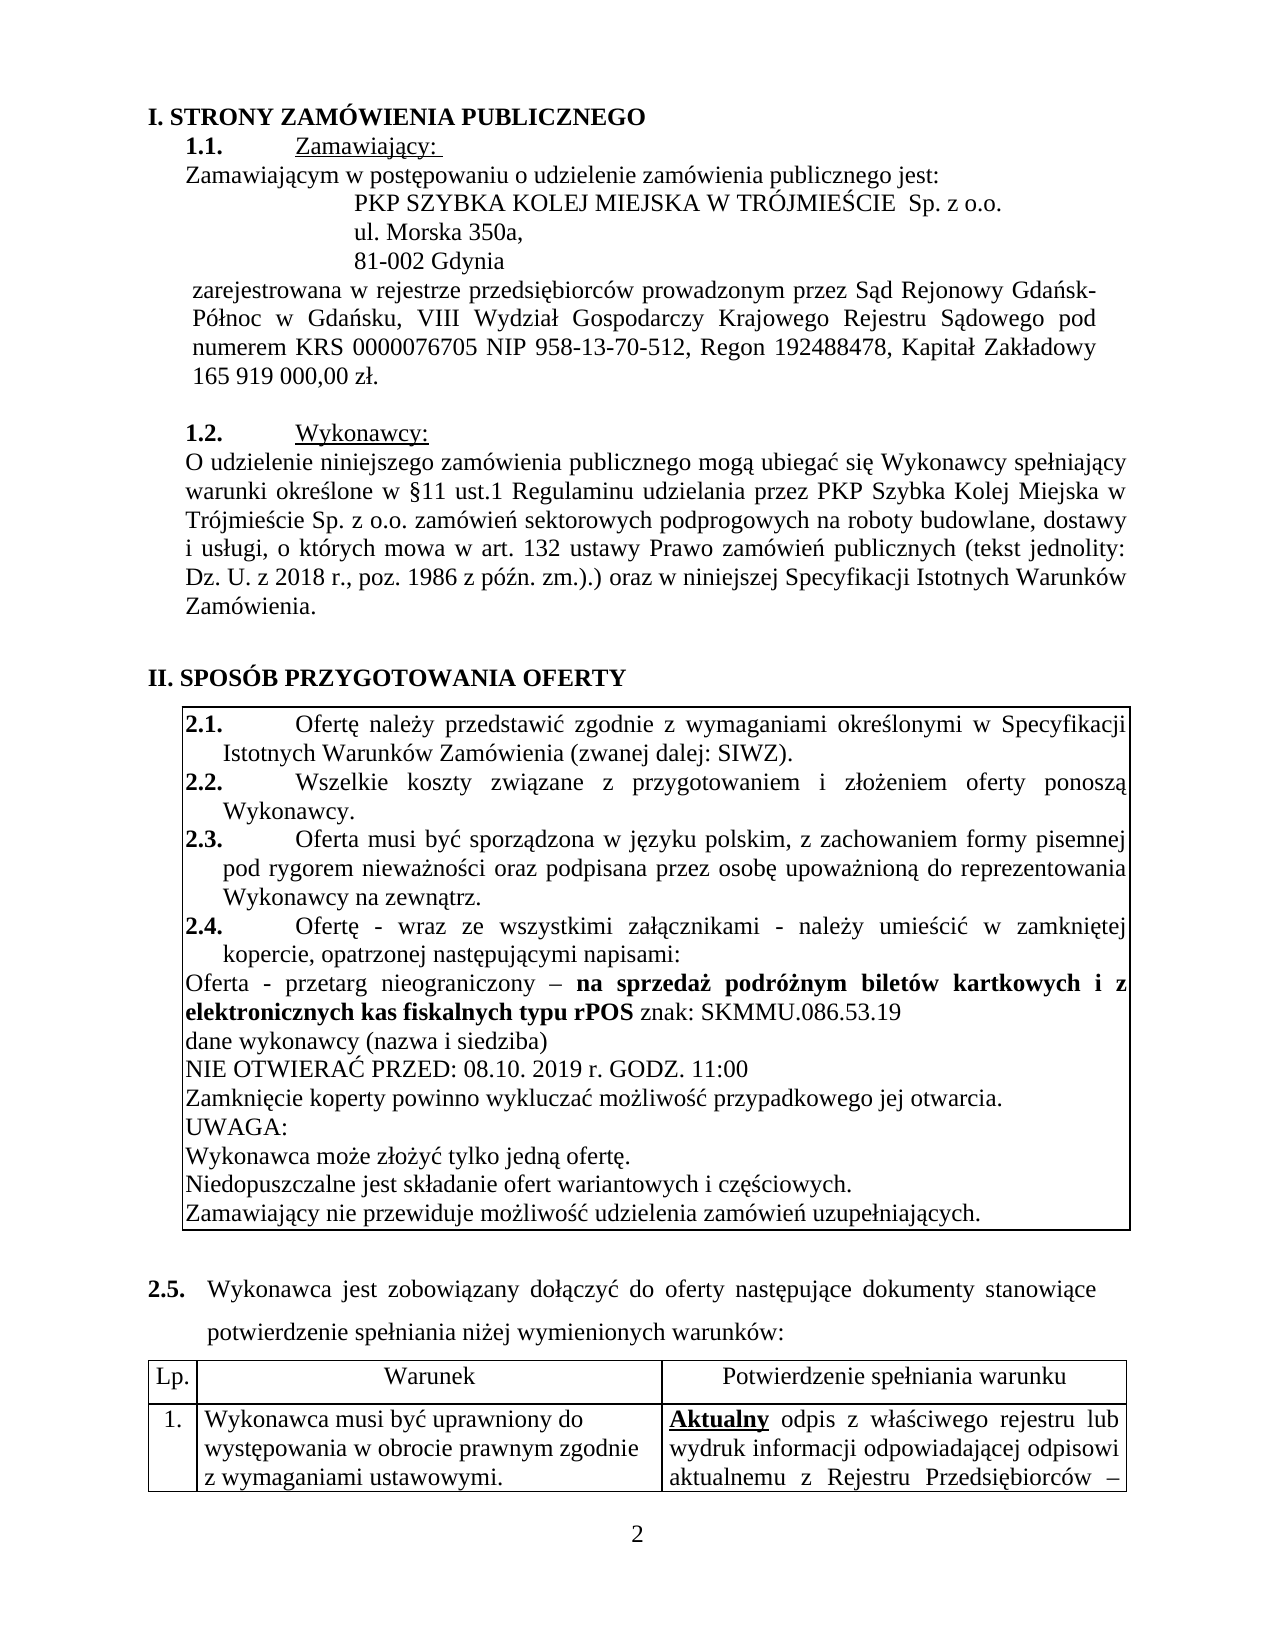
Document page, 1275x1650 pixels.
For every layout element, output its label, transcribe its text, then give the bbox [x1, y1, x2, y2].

table_header Potwierdzenie spełniania warunku [663, 1361, 1126, 1403]
text Wykonawca może złożyć tylko jedną ofertę. [183, 1137, 1129, 1166]
list Ofertę należy przedstawić zgodnie z wymaganiami określonymi w Specyfikacji Istotnych Warunków Zamówienia (zwanej dalej: SIWZ). [183, 708, 1129, 763]
text ul. Morska 350a, [354, 217, 1127, 246]
text dane wykonawcy (nazwa i siedziba) [183, 1022, 1129, 1051]
list Wykonawca jest zobowiązany dołączyć do oferty następujące dokumenty stanowiące potwierdzenie spełniania niżej wymienionych warunków: [148, 1274, 1097, 1346]
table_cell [198, 1405, 661, 1491]
list Oferta musi być sporządzona w języku polskim, z zachowaniem formy pisemnej pod rygorem nieważności oraz podpisana przez osobę upoważnioną do reprezentowania Wykonawcy na zewnątrz. [183, 821, 1129, 907]
list Wykonawcy: [185, 418, 1127, 447]
text 81-002 Gdynia [354, 246, 1127, 275]
table_header Lp. [149, 1361, 196, 1403]
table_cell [663, 1405, 1126, 1491]
text Zamawiający nie przewiduje możliwość udzielenia zamówień uzupełniających. [183, 1195, 1129, 1229]
list Wszelkie koszty związane z przygotowaniem i złożeniem oferty ponoszą Wykonawcy. [183, 763, 1129, 821]
text Niedopuszczalne jest składanie ofert wariantowych i częściowych. [183, 1166, 1129, 1195]
table_cell 1. [149, 1405, 196, 1491]
text I. STRONY ZAMÓWIENIA PUBLICZNEGO [148, 102, 1127, 131]
text zarejestrowana w rejestrze przedsiębiorców prowadzonym przez Sąd Rejonowy Gdańsk-Północ w Gdańsku, VIII Wydział Gospodarczy Krajowego Rejestru Sądowego pod numerem KRS 0000076705 NIP 958-13-70-512, Regon 192488478, Kapitał Zakładowy 165 919 000,00 zł. [192, 275, 1097, 390]
text Zamawiającym w postępowaniu o udzielenie zamówienia publicznego jest: [185, 160, 1127, 188]
text PKP SZYBKA KOLEJ MIEJSKA W TRÓJMIEŚCIE Sp. z o.o. [354, 188, 1127, 217]
list Zamawiający: [185, 131, 1127, 160]
text Zamknięcie koperty powinno wykluczać możliwość przypadkowego jej otwarcia. [183, 1080, 1129, 1108]
list Ofertę - wraz ze wszystkimi załącznikami - należy umieścić w zamkniętej kopercie, opatrzonej następującymi napisami: [183, 907, 1129, 965]
text Oferta - przetarg nieograniczony – na sprzedaż podróżnym biletów kartkowych i z elektronicznych kas fiskalnych typu rPOS znak: SKMMU.086.53.19 [183, 965, 1129, 1022]
text NIE OTWIERAĆ PRZED: 08.10. 2019 r. GODZ. 11:00 [183, 1051, 1129, 1080]
text II. SPOSÓB PRZYGOTOWANIA OFERTY [148, 663, 1127, 692]
text UWAGA: [183, 1108, 1129, 1137]
text O udzielenie niniejszego zamówienia publicznego mogą ubiegać się Wykonawcy spełniający warunki określone w §11 ust.1 Regulaminu udzielania przez PKP Szybka Kolej Miejska w Trójmieście Sp. z o.o. zamówień sektorowych podprogowych na roboty budowlane, dostawy i usługi, o których mowa w art. 132 ustawy Prawo zamówień publicznych (tekst jednolity: Dz. U. z 2018 r., poz. 1986 z późn. zm.).) oraz w niniejszej Specyfikacji Istotnych Warunków Zamówienia. [185, 447, 1127, 620]
table_header Warunek [198, 1361, 661, 1403]
